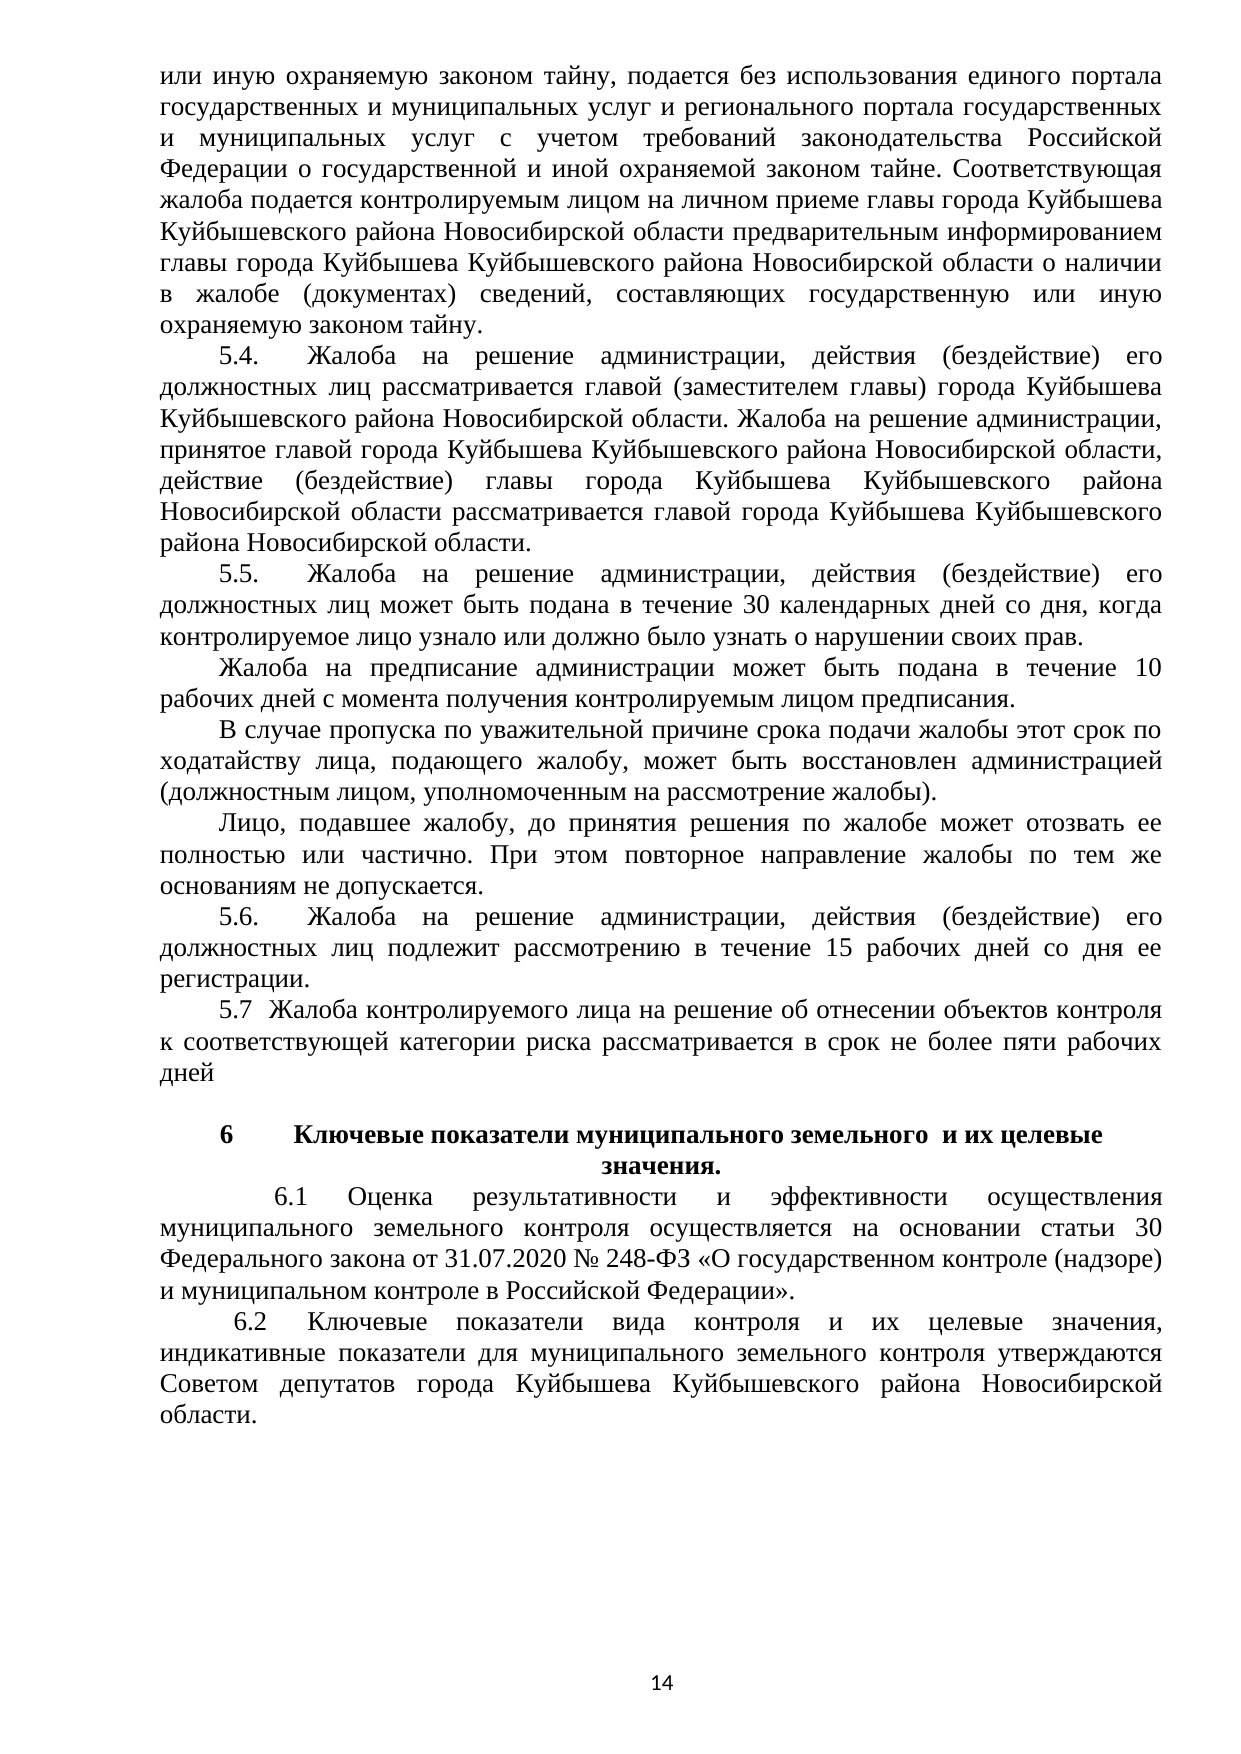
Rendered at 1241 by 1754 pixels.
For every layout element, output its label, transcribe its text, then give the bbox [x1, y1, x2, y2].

list 5.7 Жалоба контролируемого лица на решение об отнесении объектов контроля к соответствующей категории риска рассматривается в срок не более пяти рабочих дней [159, 993, 1163, 1087]
list Ключевые показатели вида контроля и их целевые значения, индикативные показатели для муниципального земельного контроля утверждаются Советом депутатов города Куйбышева Куйбышевского района Новосибирской области. [159, 1305, 1163, 1429]
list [159, 59, 1163, 339]
text 6.1 Оценка результативности и эффективности осуществления муниципального земельного контроля осуществляется на основании статьи 30 Федерального закона от 31.07.2020 № 248-ФЗ «О государственном контроле (надзоре) и муниципальном контроле в Российской Федерации». [159, 1180, 1163, 1305]
list Жалоба на предписание администрации может быть подана в течение 10 рабочих дней с момента получения контролируемым лицом предписания. [159, 651, 1163, 713]
list Ключевые показатели муниципального земельного и их целевые значения. [159, 1118, 1163, 1180]
list 5.6. Жалоба на решение администрации, действия (бездействие) его должностных лиц подлежит рассмотрению в течение 15 рабочих дней со дня ее регистрации. [159, 900, 1163, 993]
list В случае пропуска по уважительной причине срока подачи жалобы этот срок по ходатайству лица, подающего жалобу, может быть восстановлен администрацией (должностным лицом, уполномоченным на рассмотрение жалобы). [159, 713, 1163, 807]
list 5.4. Жалоба на решение администрации, действия (бездействие) его должностных лиц рассматривается главой (заместителем главы) города Куйбышева Куйбышевского района Новосибирской области. Жалоба на решение администрации, принятое главой города Куйбышева Куйбышевского района Новосибирской области, действие (бездействие) главы города Куйбышева Куйбышевского района Новосибирской области рассматривается главой города Куйбышева Куйбышевского района Новосибирской области. [159, 339, 1163, 557]
list Лицо, подавшее жалобу, до принятия решения по жалобе может отозвать ее полностью или частично. При этом повторное направление жалобы по тем же основаниям не допускается. [159, 807, 1163, 900]
list 5.5. Жалоба на решение администрации, действия (бездействие) его должностных лиц может быть подана в течение 30 календарных дней со дня, когда контролируемое лицо узнало или должно было узнать о нарушении своих прав. [159, 557, 1163, 651]
